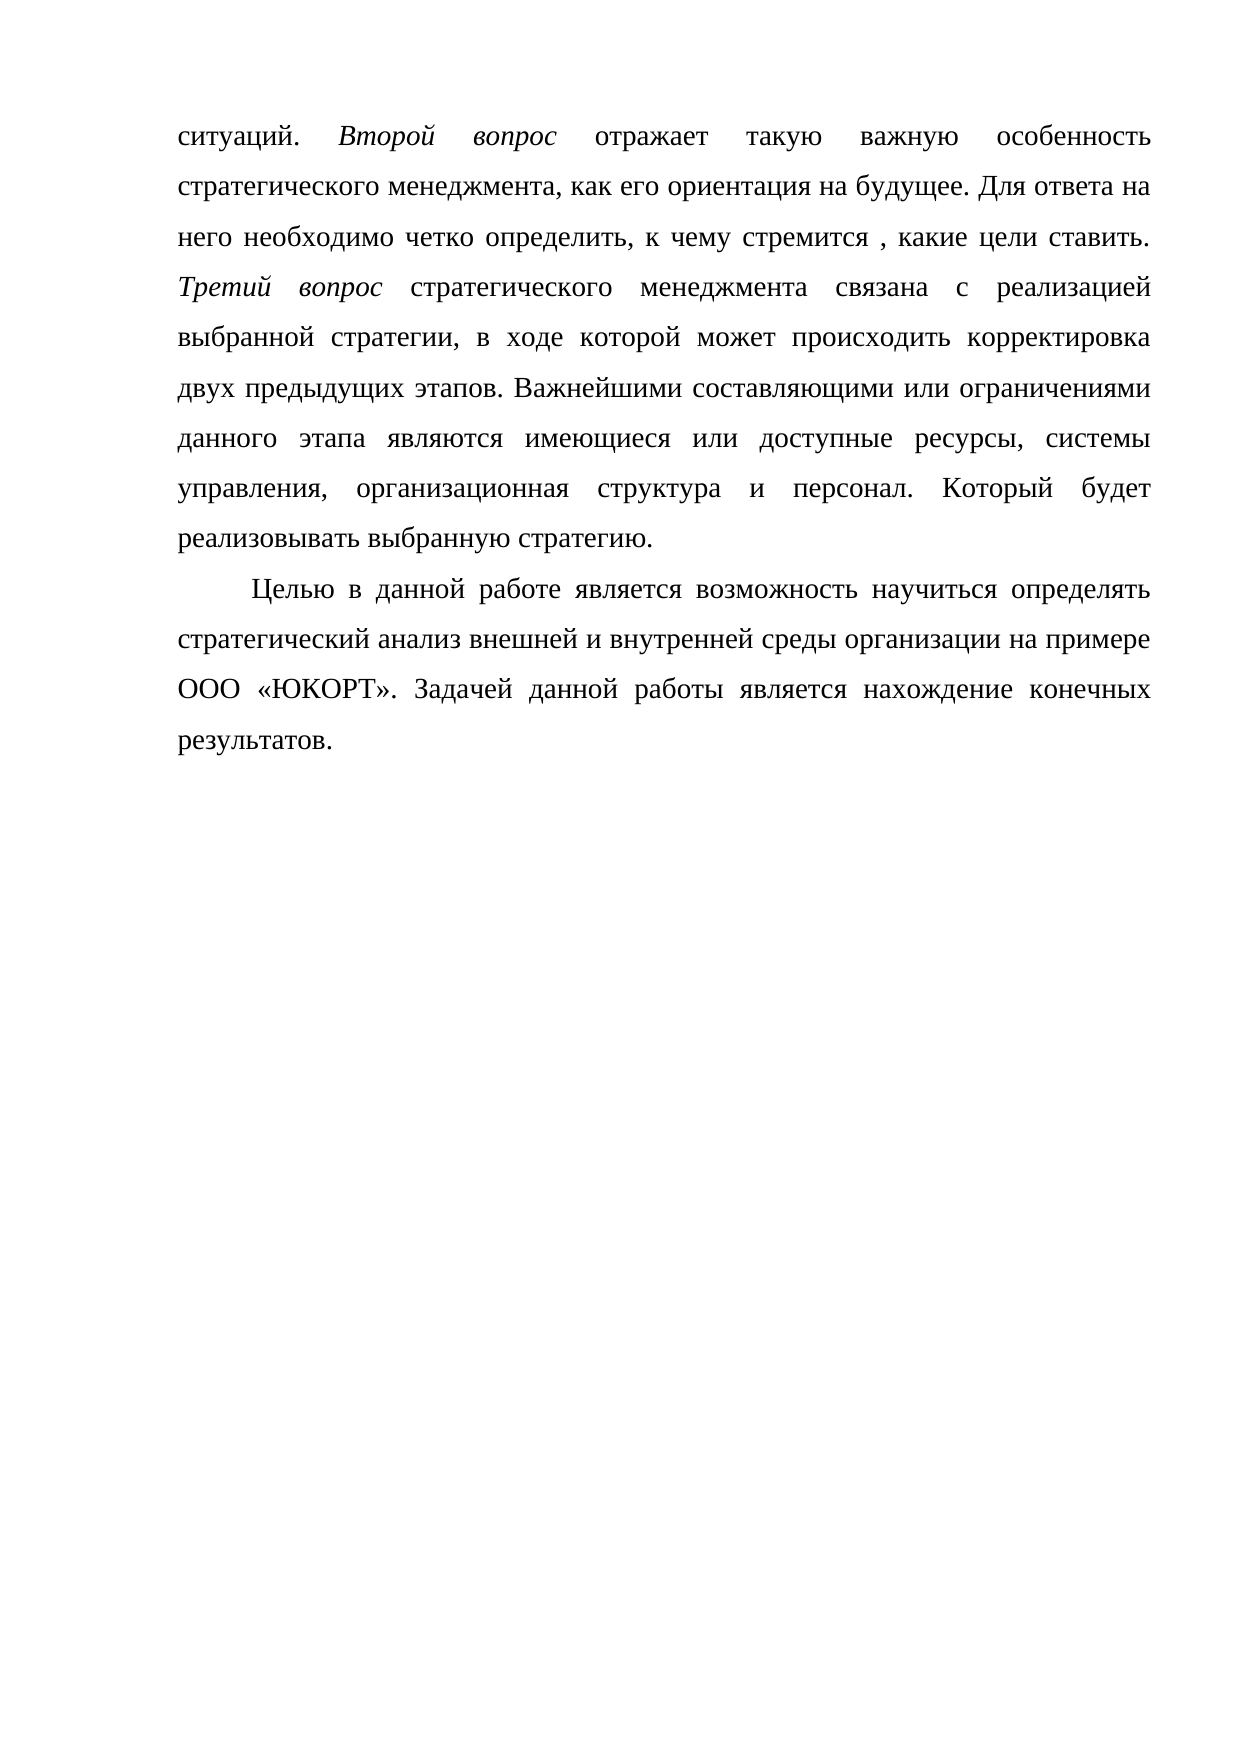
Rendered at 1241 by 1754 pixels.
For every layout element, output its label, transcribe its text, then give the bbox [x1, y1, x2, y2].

text Целью в данной работе является возможность научиться определять стратегический анализ внешней и внутренней среды организации на примере ООО «ЮКОРТ». Задачей данной работы является нахождение конечных результатов. [177, 571, 1152, 755]
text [177, 118, 1152, 554]
